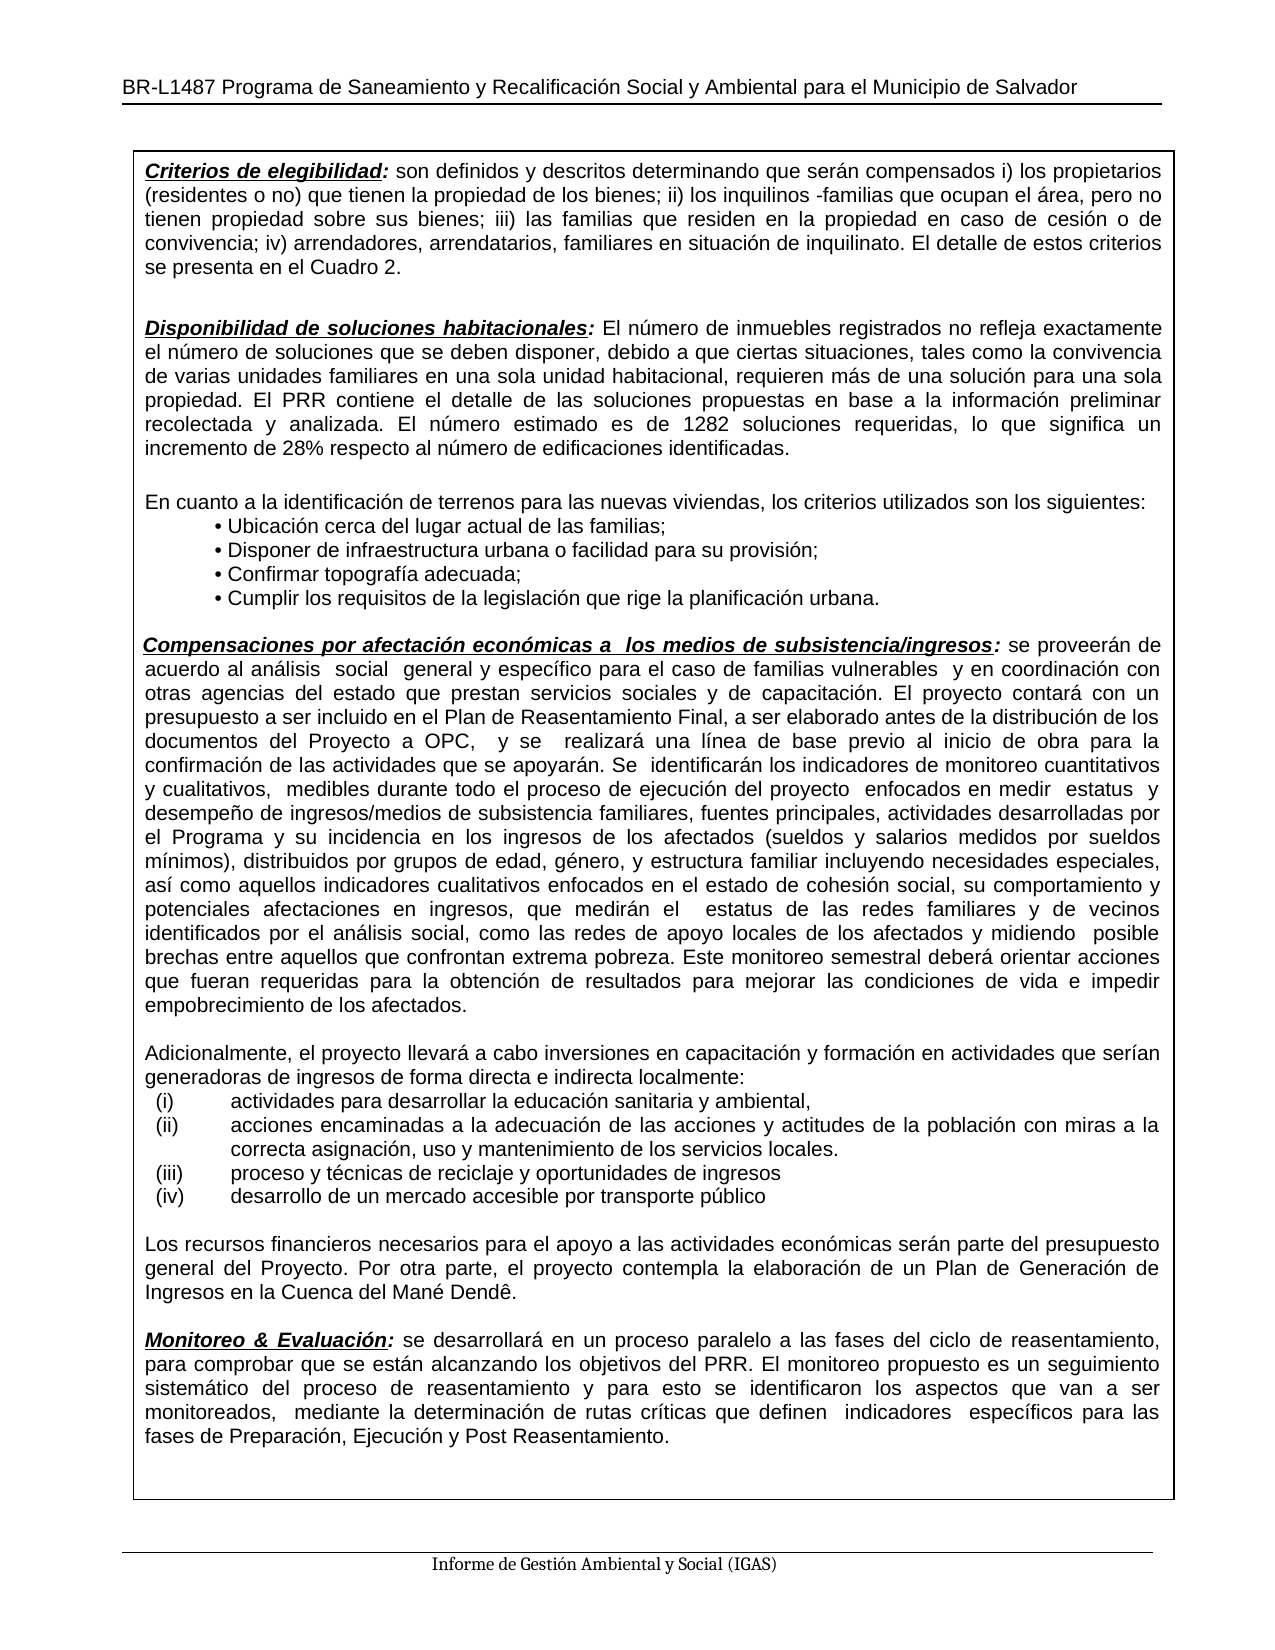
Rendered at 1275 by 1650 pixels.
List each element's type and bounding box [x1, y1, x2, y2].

table_cell [134, 152, 1173, 1498]
